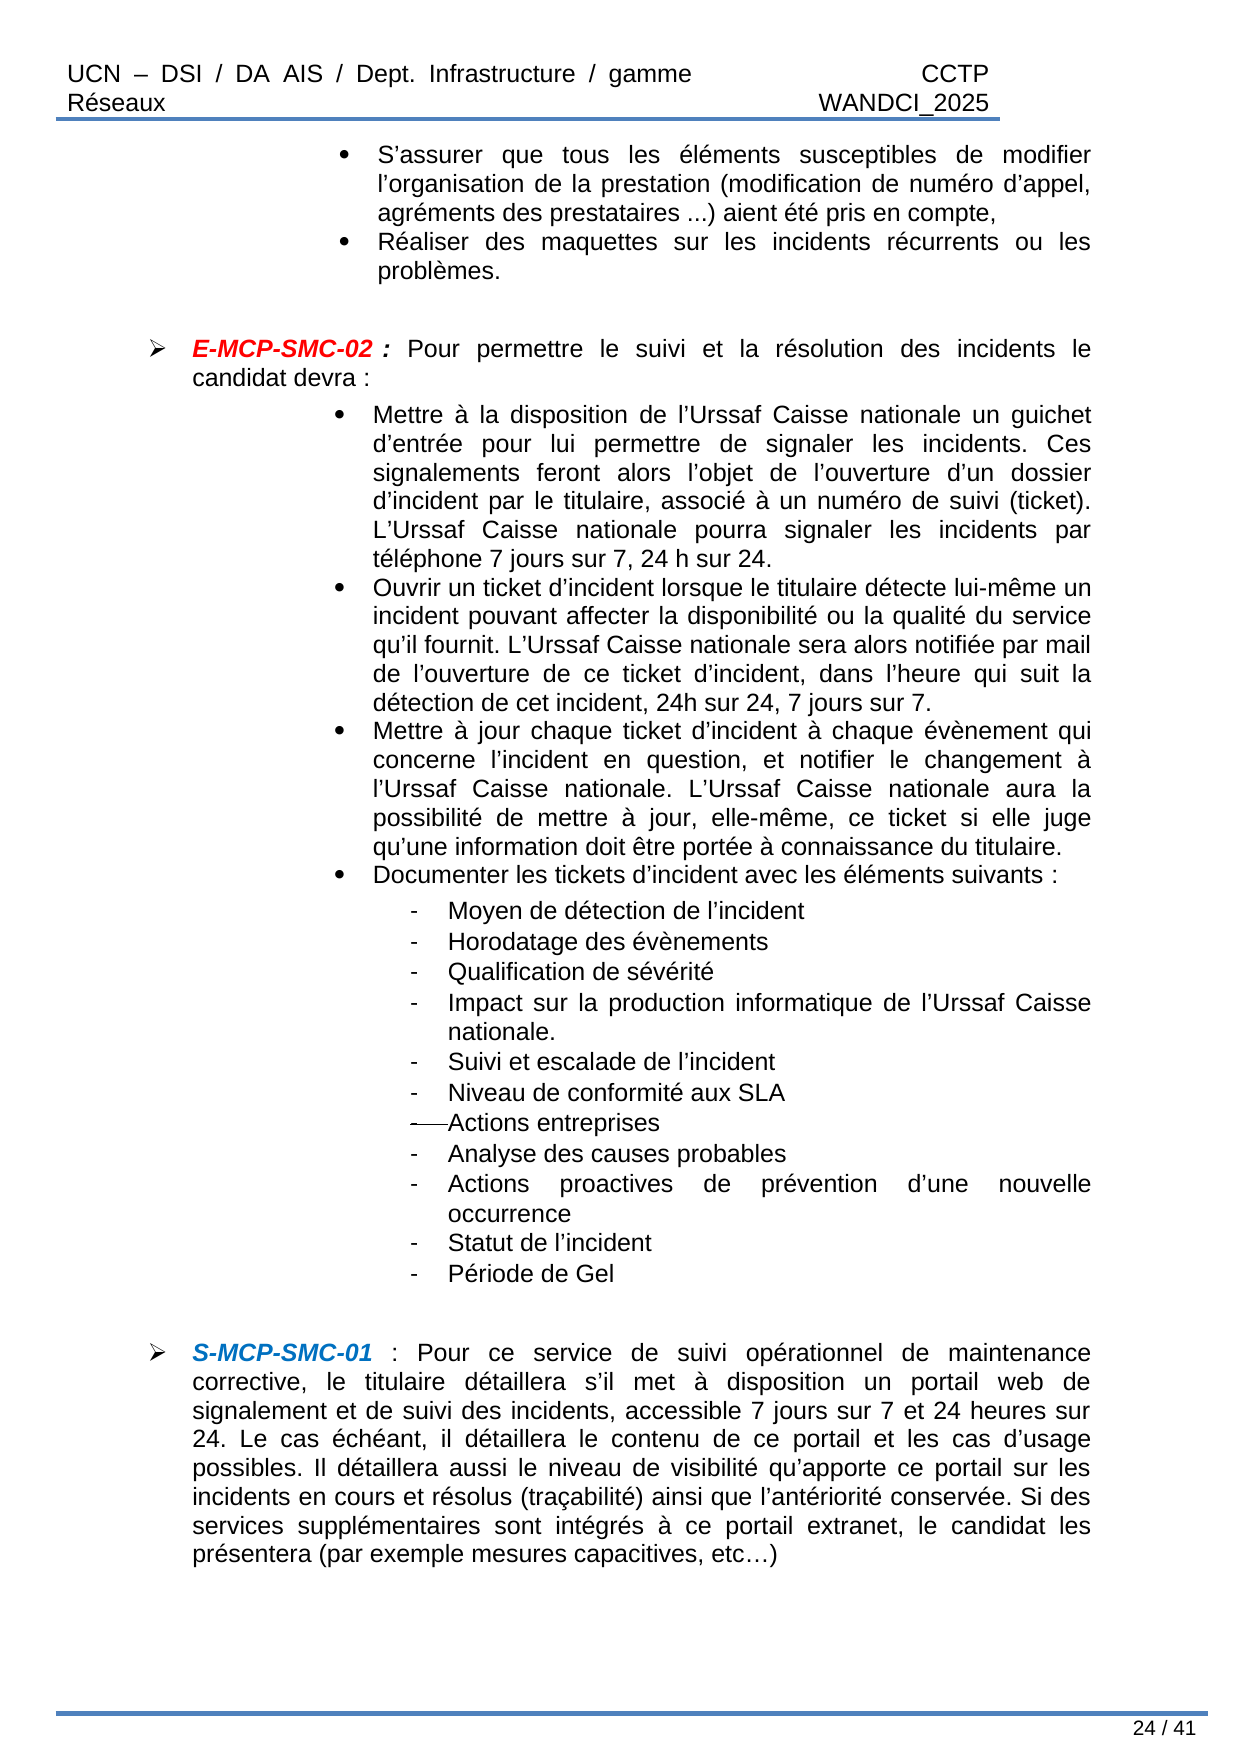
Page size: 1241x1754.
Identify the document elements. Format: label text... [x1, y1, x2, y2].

list Statut de l’incident [410, 1227, 1092, 1258]
list Période de Gel [410, 1258, 1092, 1288]
list Mettre à jour chaque ticket d’incident à chaque évènement qui concerne l’incident en question, et notifier le changement à l’Urssaf Caisse nationale. L’Urssaf Caisse nationale aura la possibilité de mettre à jour, elle-même, ce ticket si elle juge qu’une information doit être portée à connaissance du titulaire. [335, 716, 1092, 860]
text S-MCP-SMC-01 : Pour ce service de suivi opérationnel de maintenance corrective, le titulaire détaillera s’il met à disposition un portail web de signalement et de suivi des incidents, accessible 7 jours sur 7 et 24 heures sur 24. Le cas échéant, il détaillera le contenu de ce portail et les cas d’usage possibles. Il détaillera aussi le niveau de visibilité qu’apporte ce portail sur les incidents en cours et résolus (traçabilité) ainsi que l’antériorité conservée. Si des services supplémentaires sont intégrés à ce portail extranet, le candidat les présentera (par exemple mesures capacitives, etc…) [148, 1338, 1092, 1568]
list Ouvrir un ticket d’incident lorsque le titulaire détecte lui-même un incident pouvant affecter la disponibilité ou la qualité du service qu’il fournit. L’Urssaf Caisse nationale sera alors notifiée par mail de l’ouverture de ce ticket d’incident, dans l’heure qui suit la détection de cet incident, 24h sur 24, 7 jours sur 7. [335, 572, 1092, 716]
list Horodatage des évènements [410, 926, 1092, 956]
list Qualification de sévérité [410, 956, 1092, 987]
list Mettre à la disposition de l’Urssaf Caisse nationale un guichet d’entrée pour lui permettre de signaler les incidents. Ces signalements feront alors l’objet de l’ouverture d’un dossier d’incident par le titulaire, associé à un numéro de suivi (ticket). L’Urssaf Caisse nationale pourra signaler les incidents par téléphone 7 jours sur 7, 24 h sur 24. [335, 400, 1092, 572]
list Moyen de détection de l’incident [410, 895, 1092, 926]
text E-MCP-SMC-02 : Pour permettre le suivi et la résolution des incidents le candidat devra : [148, 334, 1092, 392]
list S’assurer que tous les éléments susceptibles de modifier l’organisation de la prestation (modification de numéro d’appel, agréments des prestataires ...) aient été pris en compte, [340, 140, 1092, 227]
list Actions proactives de prévention d’une nouvelle occurrence [410, 1168, 1092, 1227]
list Actions entreprises [410, 1107, 1092, 1138]
list Impact sur la production informatique de l’Urssaf Caisse nationale. [410, 987, 1092, 1046]
list Réaliser des maquettes sur les incidents récurrents ou les problèmes. [340, 227, 1092, 284]
list Niveau de conformité aux SLA [410, 1077, 1092, 1107]
list Documenter les tickets d’incident avec les éléments suivants : [335, 860, 1092, 889]
list Analyse des causes probables [410, 1138, 1092, 1168]
list Suivi et escalade de l’incident [410, 1046, 1092, 1077]
